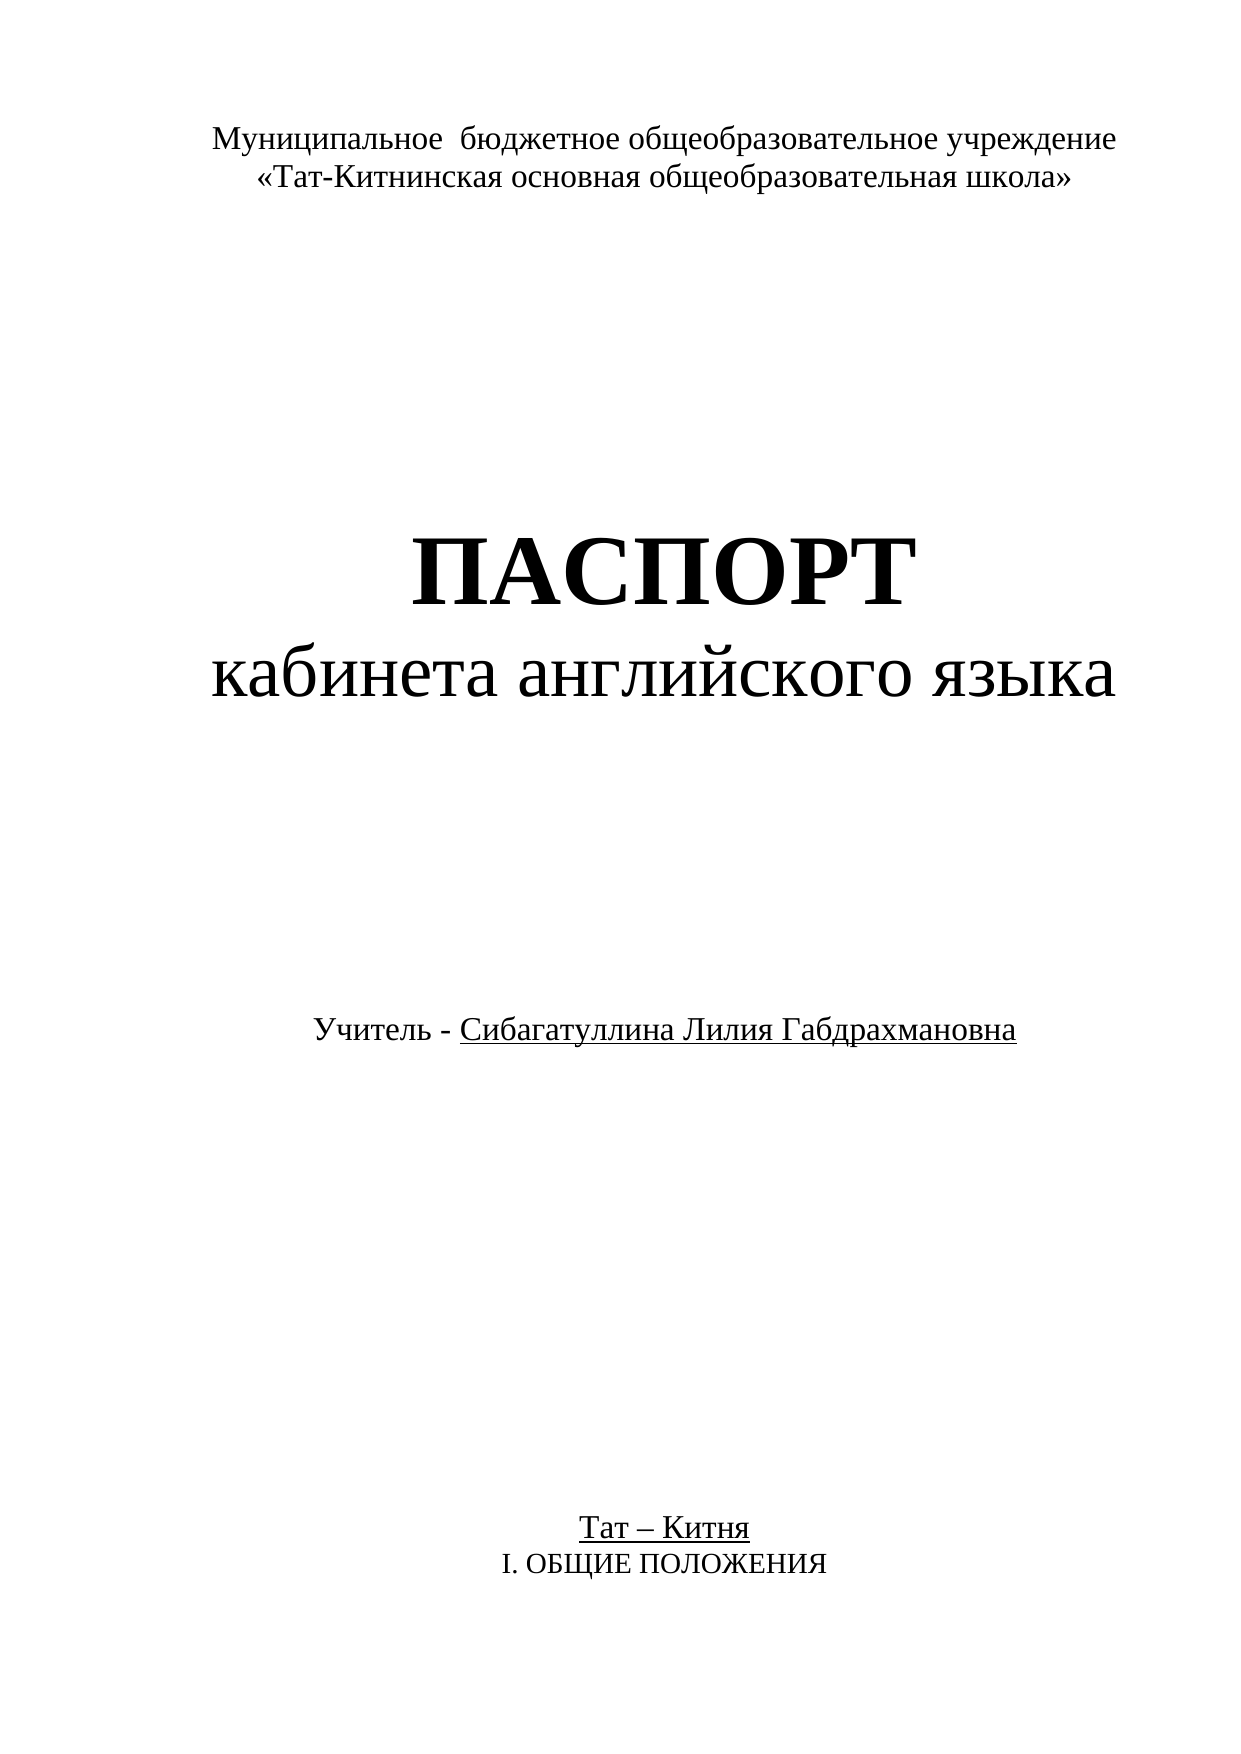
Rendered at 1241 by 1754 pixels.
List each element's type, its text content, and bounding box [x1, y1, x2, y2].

text «Тат-Китнинская основная общеобразовательная школа» [177, 156, 1152, 195]
text I. ОБЩИЕ ПОЛОЖЕНИЯ [177, 1546, 1152, 1579]
text Муниципальное бюджетное общеобразовательное учреждение [177, 118, 1152, 156]
text ПАСПОРТ [177, 511, 1152, 626]
text Тат – Китня [177, 1508, 1152, 1546]
text кабинета английского языка [177, 626, 1152, 712]
text Учитель - Сибагатуллина Лилия Габдрахмановна [177, 1009, 1152, 1048]
